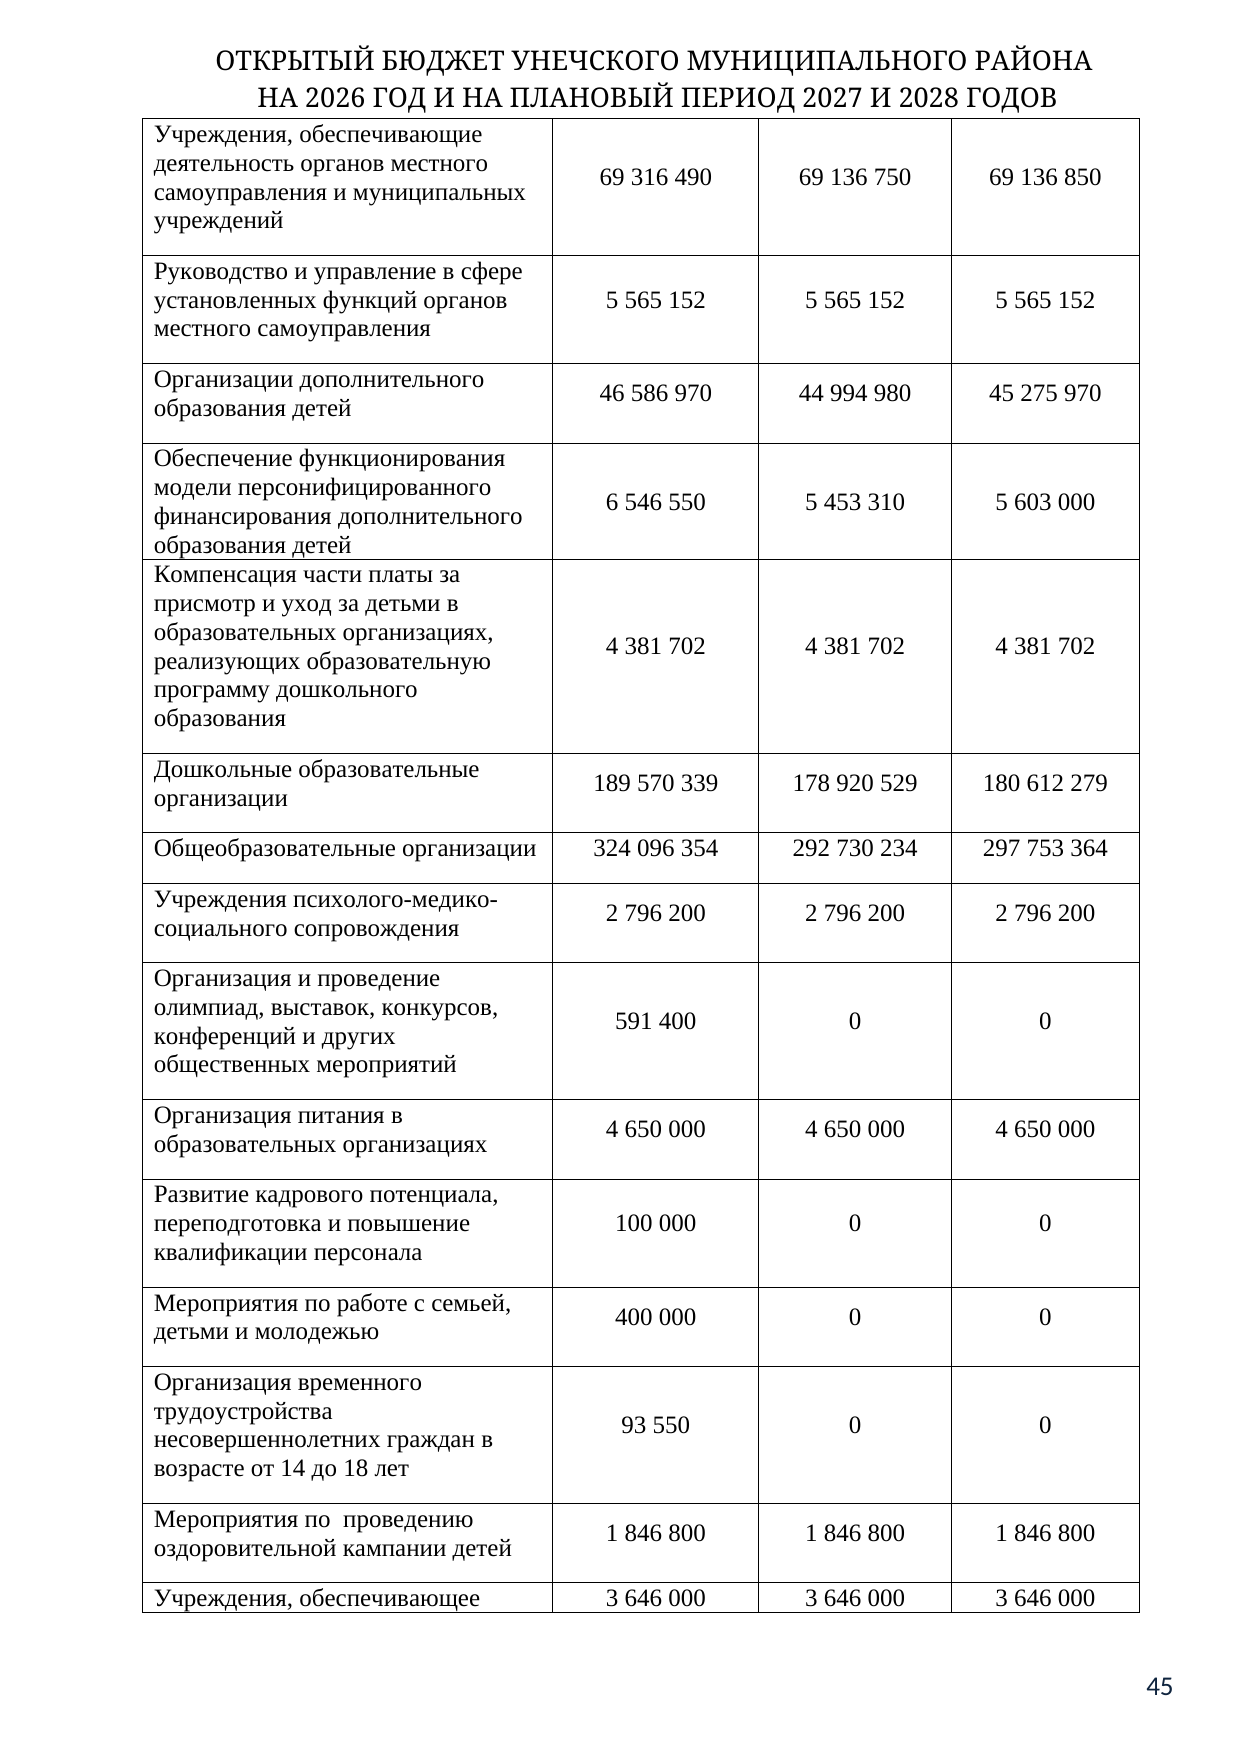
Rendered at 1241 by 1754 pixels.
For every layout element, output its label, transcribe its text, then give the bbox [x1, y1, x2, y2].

table_cell Компенсация части платы за присмотр и уход за детьми в образовательных организациях, реализующих образовательную программу дошкольного образования [143, 560, 552, 753]
table_cell 2 796 200 [759, 884, 951, 962]
table_cell 5 453 310 [759, 444, 951, 558]
table_cell 1 846 800 [759, 1504, 951, 1582]
table_cell 2 796 200 [553, 884, 758, 962]
table_cell Учреждения, обеспечивающие деятельность органов местного самоуправления и муниципальных учреждений [143, 119, 552, 255]
table_cell 178 920 529 [759, 754, 951, 832]
table_cell 180 612 279 [952, 754, 1139, 832]
table_cell Организация временного трудоустройства несовершеннолетних граждан в возрасте от 14 до 18 лет [143, 1367, 552, 1503]
table_cell Дошкольные образовательные организации [143, 754, 552, 832]
table_cell Мероприятия по работе с семьей, детьми и молодежью [143, 1288, 552, 1366]
table_cell 4 381 702 [553, 560, 758, 753]
table_cell 100 000 [553, 1180, 758, 1287]
table_cell 0 [952, 1288, 1139, 1366]
table_cell 1 846 800 [553, 1504, 758, 1582]
table_cell 4 381 702 [759, 560, 951, 753]
table_cell 324 096 354 [553, 833, 758, 883]
table_cell 4 381 702 [952, 560, 1139, 753]
table_cell 4 650 000 [759, 1100, 951, 1178]
table_cell 0 [759, 1367, 951, 1503]
table_cell 2 796 200 [952, 884, 1139, 962]
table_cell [143, 1583, 552, 1612]
table_cell 591 400 [553, 963, 758, 1099]
table_cell 400 000 [553, 1288, 758, 1366]
table_cell Развитие кадрового потенциала, переподготовка и повышение квалификации персонала [143, 1180, 552, 1287]
table_cell 297 753 364 [952, 833, 1139, 883]
table_cell 5 603 000 [952, 444, 1139, 558]
table_cell 69 136 750 [759, 119, 951, 255]
table_cell 3 646 000 [553, 1583, 758, 1612]
table_cell 5 565 152 [759, 256, 951, 363]
table_cell Организация питания в образовательных организациях [143, 1100, 552, 1178]
table_cell Руководство и управление в сфере установленных функций органов местного самоуправления [143, 256, 552, 363]
table_cell 0 [952, 1180, 1139, 1287]
table_cell 0 [952, 963, 1139, 1099]
table_cell 69 316 490 [553, 119, 758, 255]
table_cell 69 136 850 [952, 119, 1139, 255]
table_cell 3 646 000 [952, 1583, 1139, 1612]
table_cell 5 565 152 [952, 256, 1139, 363]
table_cell 0 [952, 1367, 1139, 1503]
table_cell 0 [759, 963, 951, 1099]
table_cell Мероприятия по проведению оздоровительной кампании детей [143, 1504, 552, 1582]
table_cell 6 546 550 [553, 444, 758, 558]
table_cell 44 994 980 [759, 364, 951, 442]
table_cell 46 586 970 [553, 364, 758, 442]
table_cell Обеспечение функционирования модели персонифицированного финансирования дополнительного образования детей [143, 444, 552, 558]
table_cell 4 650 000 [952, 1100, 1139, 1178]
table_cell 3 646 000 [759, 1583, 951, 1612]
table_cell 1 846 800 [952, 1504, 1139, 1582]
table_cell 292 730 234 [759, 833, 951, 883]
table_cell 0 [759, 1180, 951, 1287]
table_cell 4 650 000 [553, 1100, 758, 1178]
table_cell Общеобразовательные организации [143, 833, 552, 883]
table_cell Организация и проведение олимпиад, выставок, конкурсов, конференций и других общественных мероприятий [143, 963, 552, 1099]
table_cell 5 565 152 [553, 256, 758, 363]
table_cell Организации дополнительного образования детей [143, 364, 552, 442]
table_cell Учреждения психолого-медико-социального сопровождения [143, 884, 552, 962]
table_cell 45 275 970 [952, 364, 1139, 442]
table_cell 93 550 [553, 1367, 758, 1503]
table_cell 189 570 339 [553, 754, 758, 832]
table_cell 0 [759, 1288, 951, 1366]
